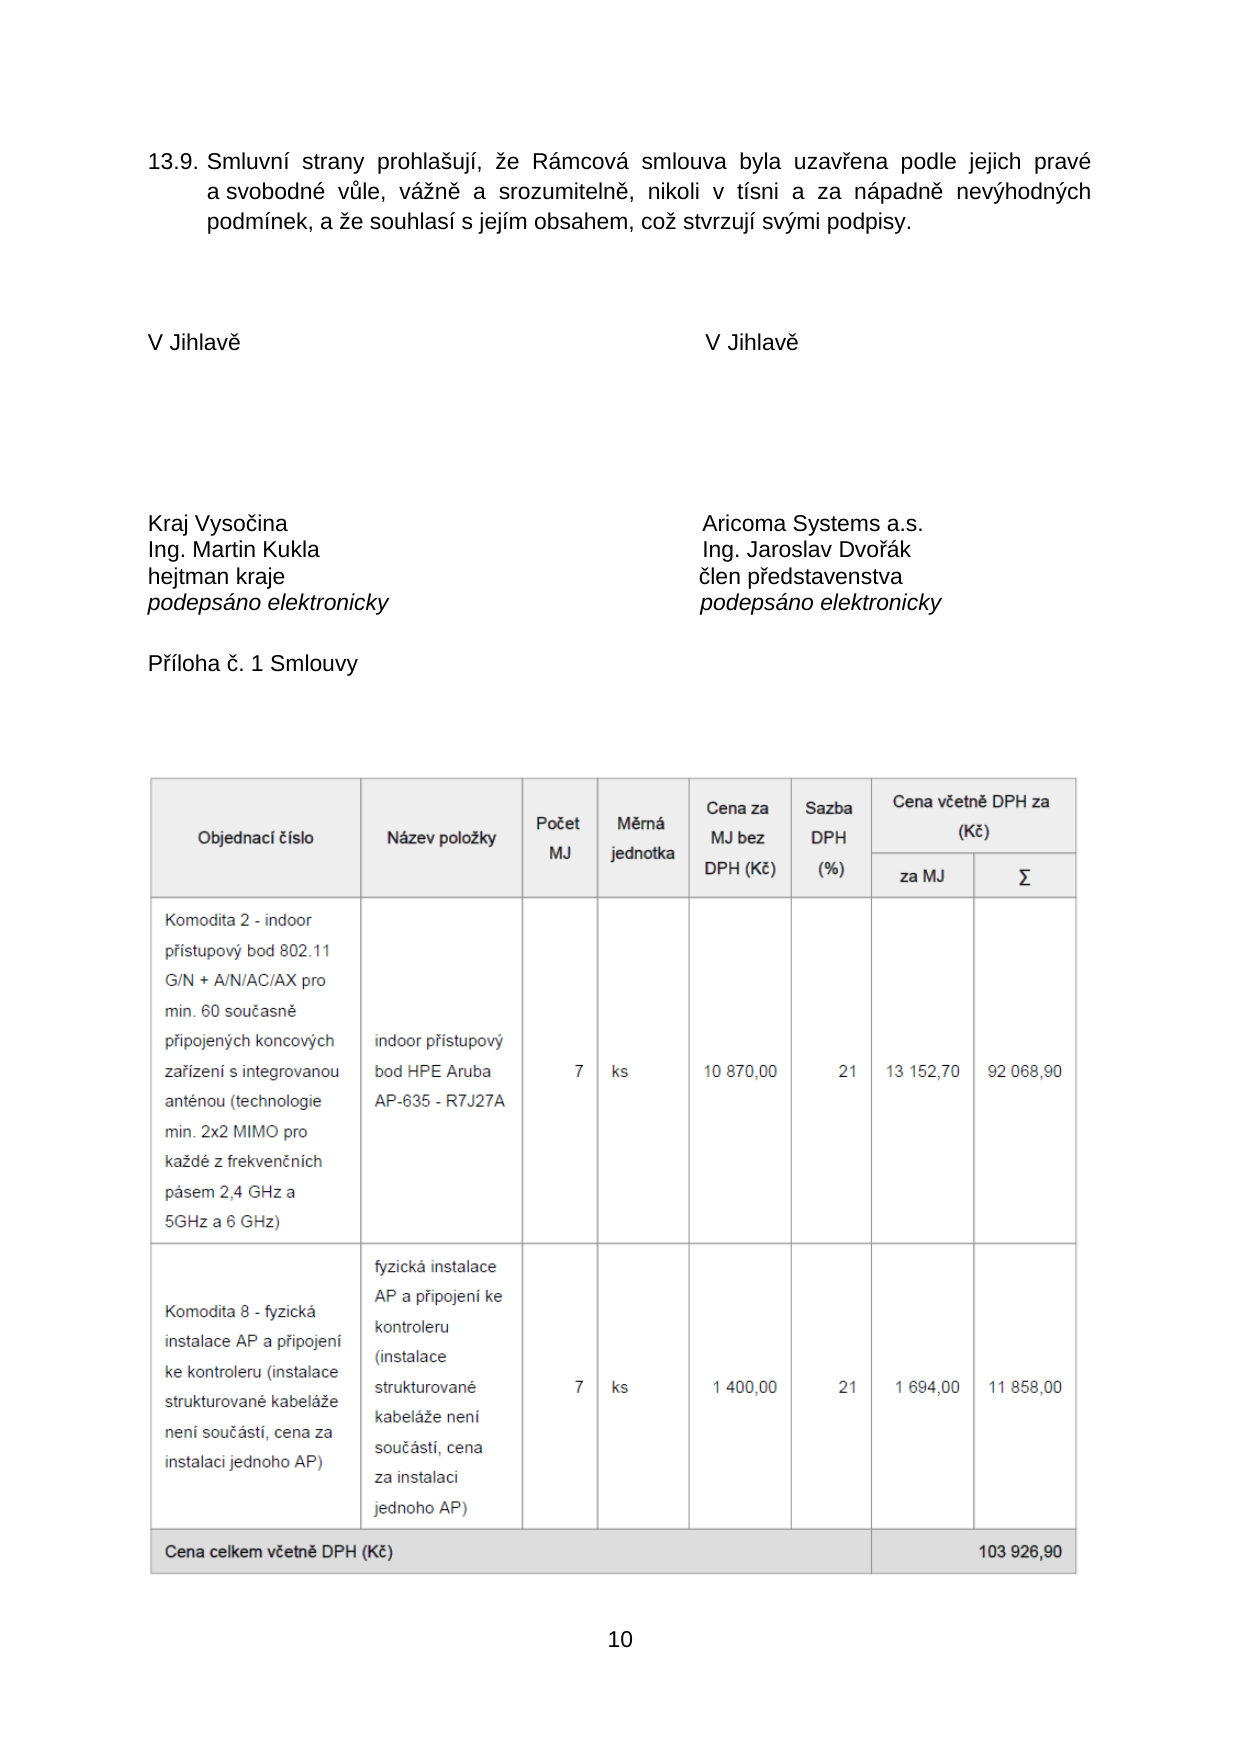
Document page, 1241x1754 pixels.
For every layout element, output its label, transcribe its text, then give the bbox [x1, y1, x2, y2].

text V Jihlavě V Jihlavě [148, 329, 1093, 355]
text Příloha č. 1 Smlouvy [148, 649, 1093, 676]
text hejtman kraje člen představenstva [148, 563, 1093, 589]
text podepsáno elektronicky podepsáno elektronicky [148, 589, 1093, 616]
text Kraj Vysočina Aricoma Systems a.s. [148, 510, 1093, 536]
list Smluvní strany prohlašují, že Rámcová smlouva byla uzavřena podle jejich pravé a svobodné vůle, vážně a srozumitelně, nikoli v tísni a za nápadně nevýhodných podmínek, a že souhlasí s jejím obsahem, což stvrzují svými podpisy. [148, 148, 1093, 234]
text Ing. Martin Kukla Ing. Jaroslav Dvořák [148, 536, 1093, 563]
